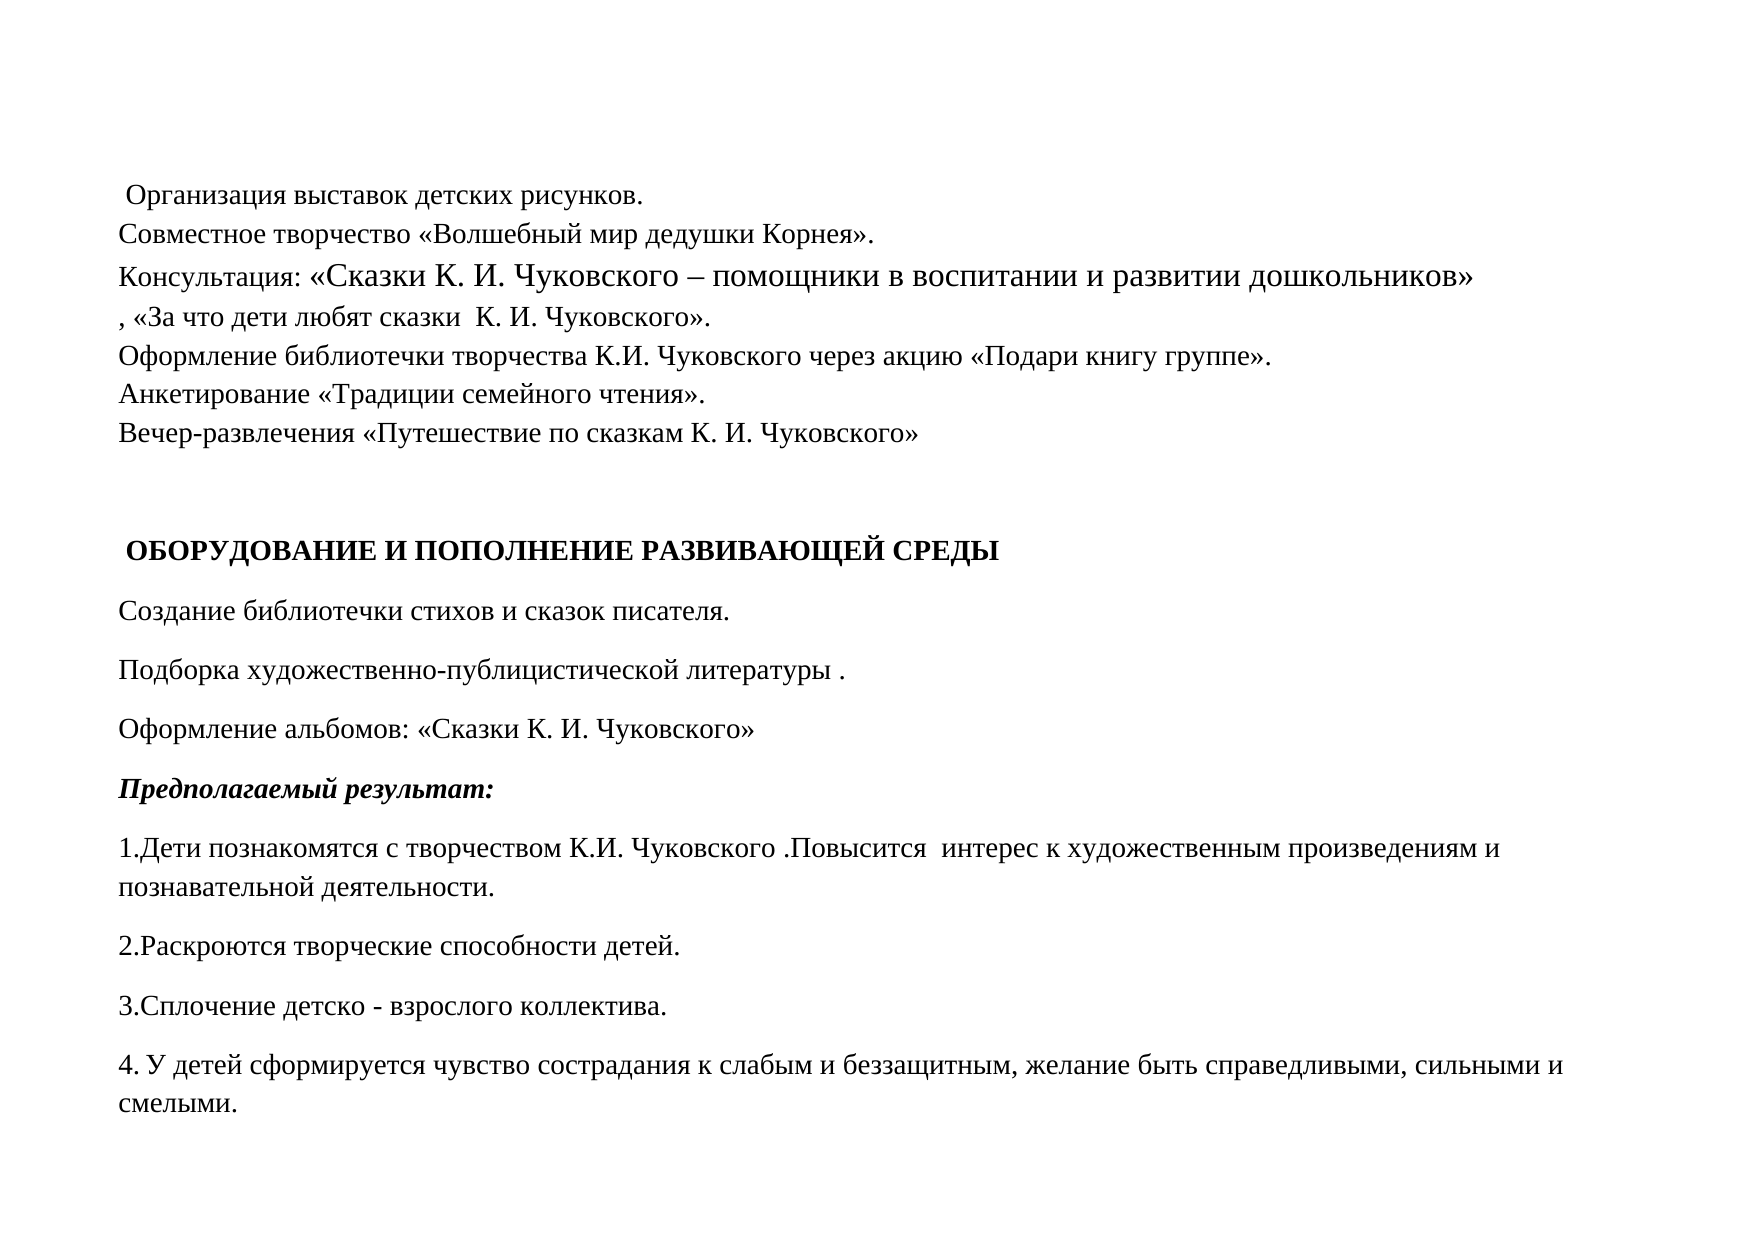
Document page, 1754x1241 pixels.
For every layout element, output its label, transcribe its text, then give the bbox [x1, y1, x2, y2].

text Создание библиотечки стихов и сказок писателя. [118, 593, 1636, 626]
text , «За что дети любят сказки К. И. Чуковского». Оформление библиотечки творчества К.И. Чуковского через акцию «Подари книгу группе». Анкетирование «Традиции семейного чтения». Вечер-развлечения «Путешествие по сказкам К. И. Чуковского» [118, 299, 1636, 448]
text 3.Сплочение детско - взрослого коллектива. [118, 988, 1636, 1021]
text 4. У детей сформируется чувство сострадания к слабым и беззащитным, желание быть справедливыми, сильными и смелыми. [118, 1047, 1636, 1119]
text Оформление альбомов: «Сказки К. И. Чуковского» [118, 712, 1636, 745]
text Организация выставок детских рисунков. Совместное творчество «Волшебный мир дедушки Корнея». Консультация: «Сказки К. И. Чуковского – помощники в воспитании и развитии дошкольников» [118, 177, 1636, 293]
text ОБОРУДОВАНИЕ И ПОПОЛНЕНИЕ РАЗВИВАЮЩЕЙ СРЕДЫ [118, 533, 1636, 567]
text Предполагаемый результат: [118, 771, 1636, 804]
text 1.Дети познакомятся с творчеством К.И. Чуковского .Повысится интерес к художественным произведениям и познавательной деятельности. [118, 830, 1636, 902]
text 2.Раскроются творческие способности детей. [118, 928, 1636, 962]
text Подборка художественно-публицистической литературы . [118, 652, 1636, 686]
